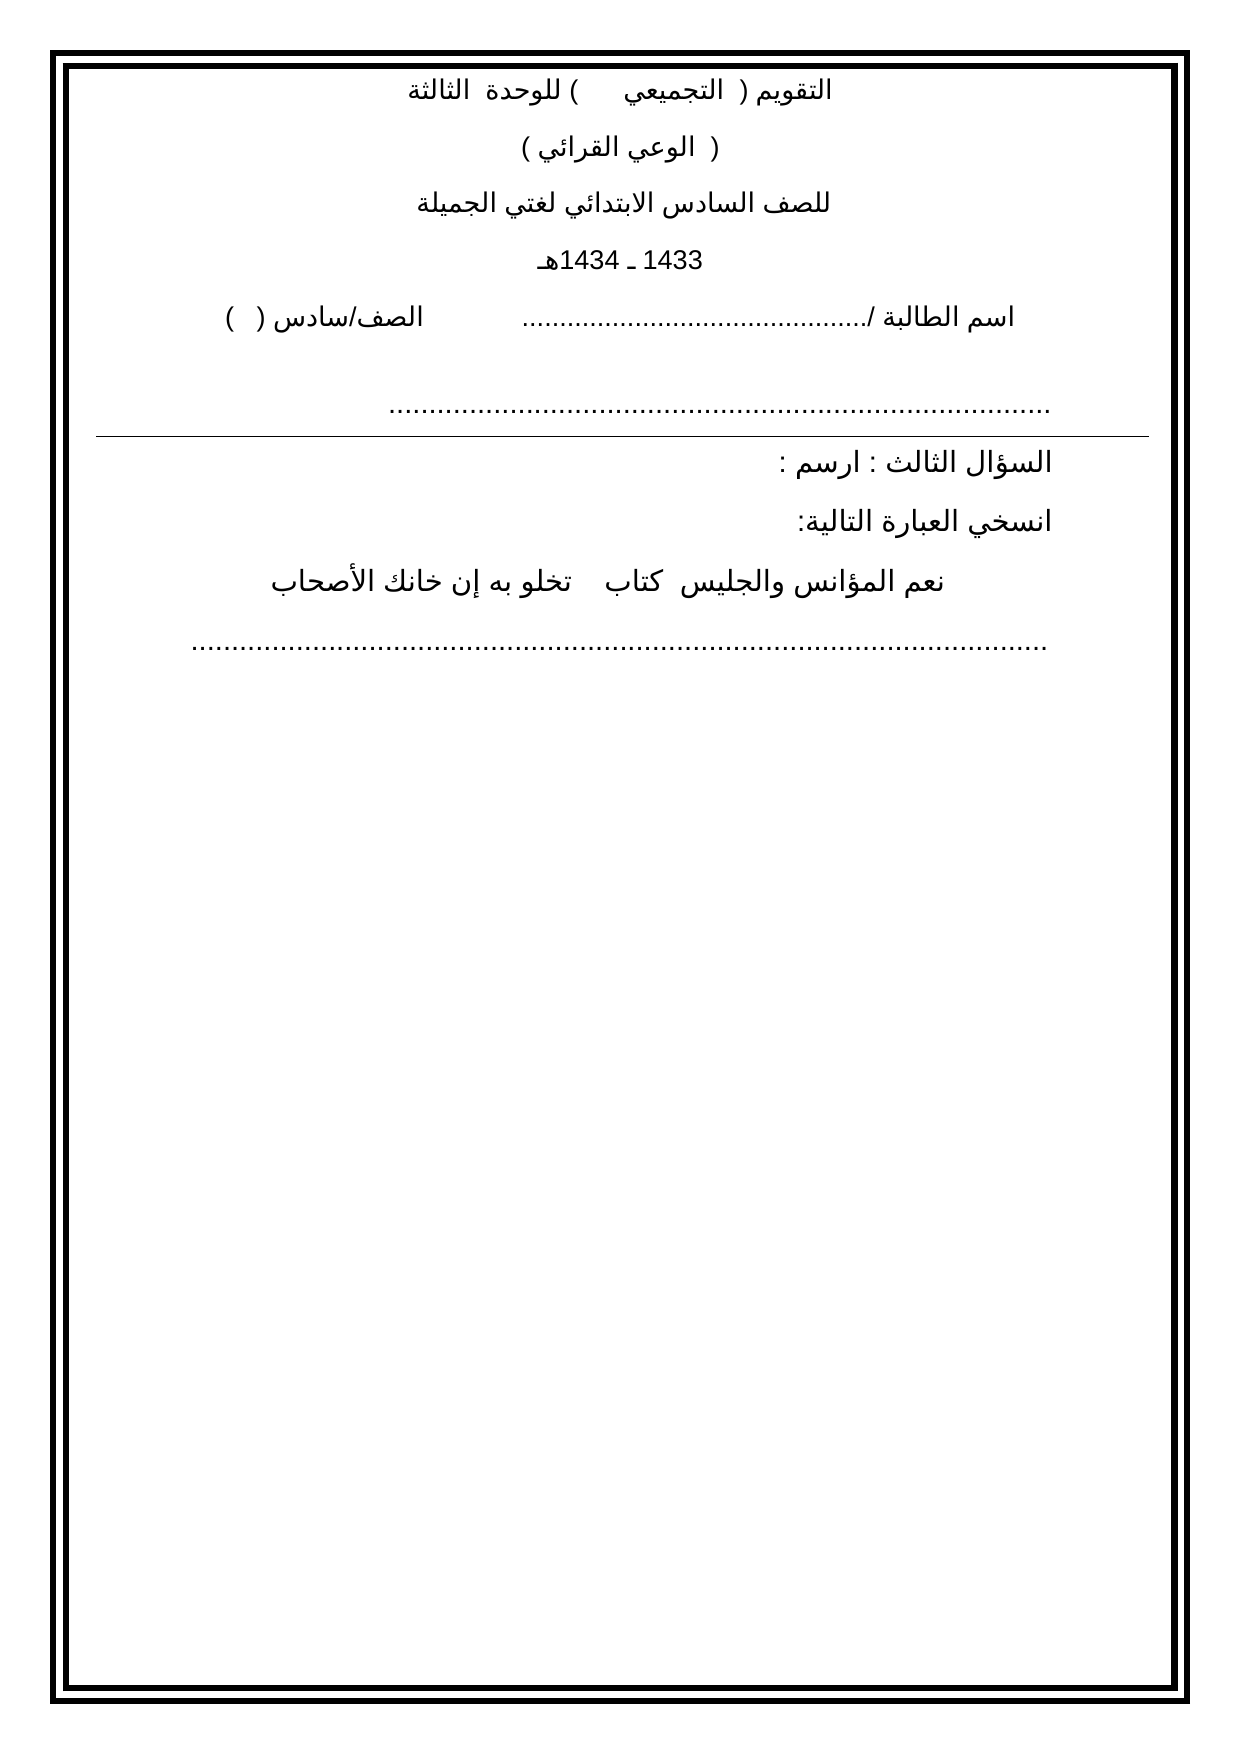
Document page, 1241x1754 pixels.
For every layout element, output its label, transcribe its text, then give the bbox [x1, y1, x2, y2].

text نعم المؤانس والجليس كتاب تخلو به إن خانك الأصحاب [187, 564, 1053, 597]
text .......................................................................................................... [187, 623, 1053, 657]
text انسخي العبارة التالية: [187, 504, 1053, 538]
text السؤال الثالث : ارسم : [187, 445, 1053, 478]
text .................................................................................. [187, 386, 1053, 419]
